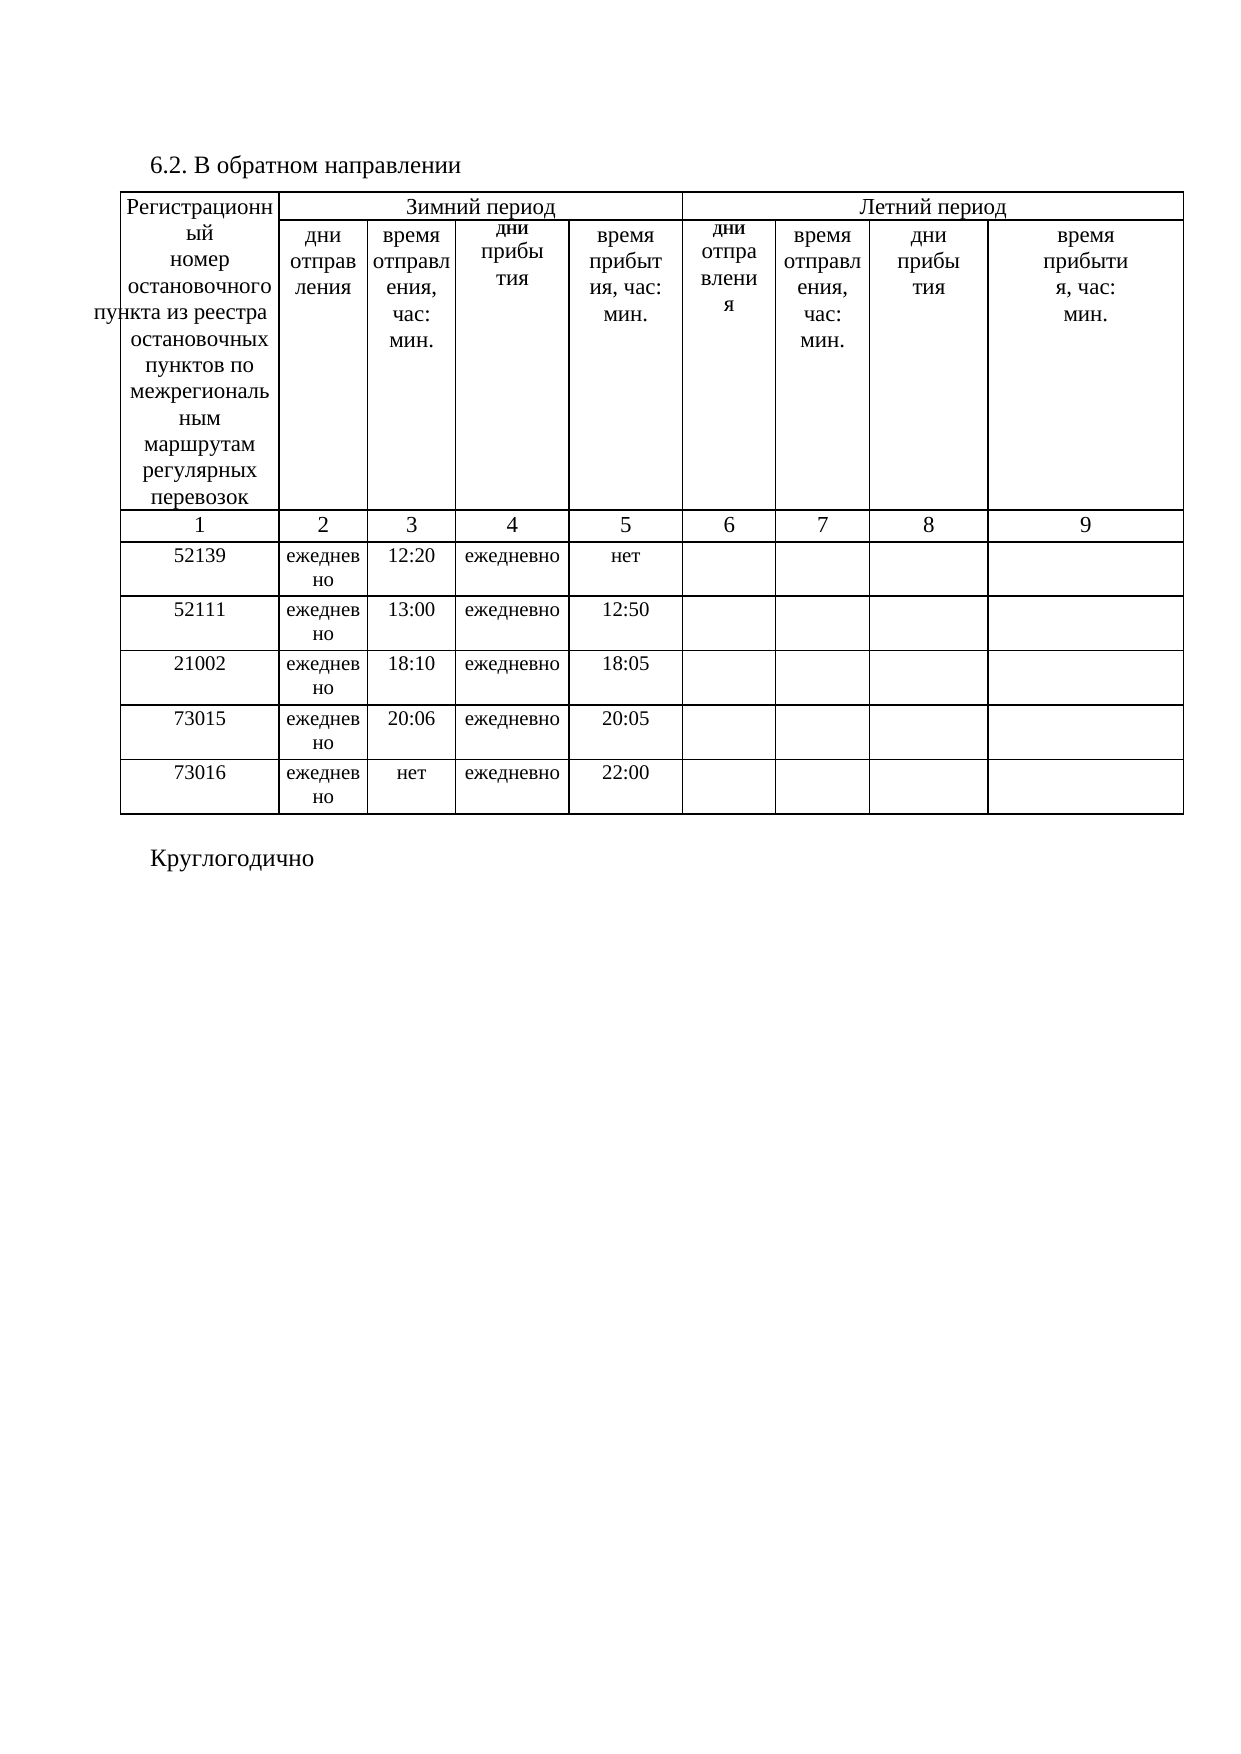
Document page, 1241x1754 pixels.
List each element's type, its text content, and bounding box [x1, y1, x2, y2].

table_cell 18:05 [570, 651, 682, 704]
table_cell 12:50 [570, 597, 682, 650]
table_cell 52139 [121, 543, 278, 595]
table_cell ежедневно [280, 543, 367, 595]
table_cell 73015 [121, 706, 278, 758]
table_cell ежедневно [456, 760, 568, 813]
table_cell [776, 706, 869, 758]
table_cell 7 [776, 511, 869, 541]
table_cell время прибыт ия, час: мин. [570, 221, 682, 509]
table_cell [870, 706, 987, 758]
table_cell ежедневно [456, 706, 568, 758]
table_header Летний период [683, 193, 1183, 219]
table_cell ежедневно [280, 597, 367, 650]
table_cell [989, 760, 1183, 813]
table_cell [870, 651, 987, 704]
table_cell ДНИ отпра влени я [683, 221, 775, 509]
table_cell [989, 706, 1183, 758]
table_cell ежедневно [280, 706, 367, 758]
table_cell ежедневно [280, 760, 367, 813]
table_cell [989, 597, 1183, 650]
table_header Регистрационный номер остановочного пункта из реестра остановочных пунктов по межрегиональным маршрутам регулярных перевозок [121, 193, 278, 509]
table_cell ежедневно [456, 597, 568, 650]
table_cell [870, 760, 987, 813]
table_cell [776, 651, 869, 704]
table_cell [870, 543, 987, 595]
table_cell нет [368, 760, 455, 813]
table_cell [683, 597, 775, 650]
table_cell 20:06 [368, 706, 455, 758]
table_cell 73016 [121, 760, 278, 813]
table_cell 21002 [121, 651, 278, 704]
table_cell [776, 760, 869, 813]
table_cell 52111 [121, 597, 278, 650]
table_cell 8 [870, 511, 987, 541]
table_cell 18:10 [368, 651, 455, 704]
table_cell [870, 597, 987, 650]
table_cell [989, 543, 1183, 595]
table_cell 6 [683, 511, 775, 541]
text Круглогодично [150, 843, 1090, 872]
table_cell [776, 597, 869, 650]
table_cell время отправл ения, час: мин. [368, 221, 455, 509]
table_header Зимний период [280, 193, 682, 219]
table_cell ДНИ прибы тия [456, 221, 568, 509]
table_cell ежедневно [456, 543, 568, 595]
text 6.2. В обратном направлении [150, 150, 1090, 179]
table_cell 9 [989, 511, 1183, 541]
table_cell 1 [121, 511, 278, 541]
table_cell 13:00 [368, 597, 455, 650]
table_cell дни отправ ления [280, 221, 367, 509]
table_cell время прибыти я, час: мин. [989, 221, 1183, 509]
table_cell 5 [570, 511, 682, 541]
table_cell 3 [368, 511, 455, 541]
table_cell 4 [456, 511, 568, 541]
table_cell 2 [280, 511, 367, 541]
table_cell [683, 760, 775, 813]
table_cell ежедневно [280, 651, 367, 704]
table_cell 20:05 [570, 706, 682, 758]
table_cell 22:00 [570, 760, 682, 813]
table_cell ежедневно [456, 651, 568, 704]
table_cell [683, 706, 775, 758]
table_cell время отправл ения, час: мин. [776, 221, 869, 509]
table_cell [776, 543, 869, 595]
table_cell [989, 651, 1183, 704]
table_cell дни прибы тия [870, 221, 987, 509]
table_cell нет [570, 543, 682, 595]
table_cell [683, 651, 775, 704]
table_cell 12:20 [368, 543, 455, 595]
table_cell [683, 543, 775, 595]
